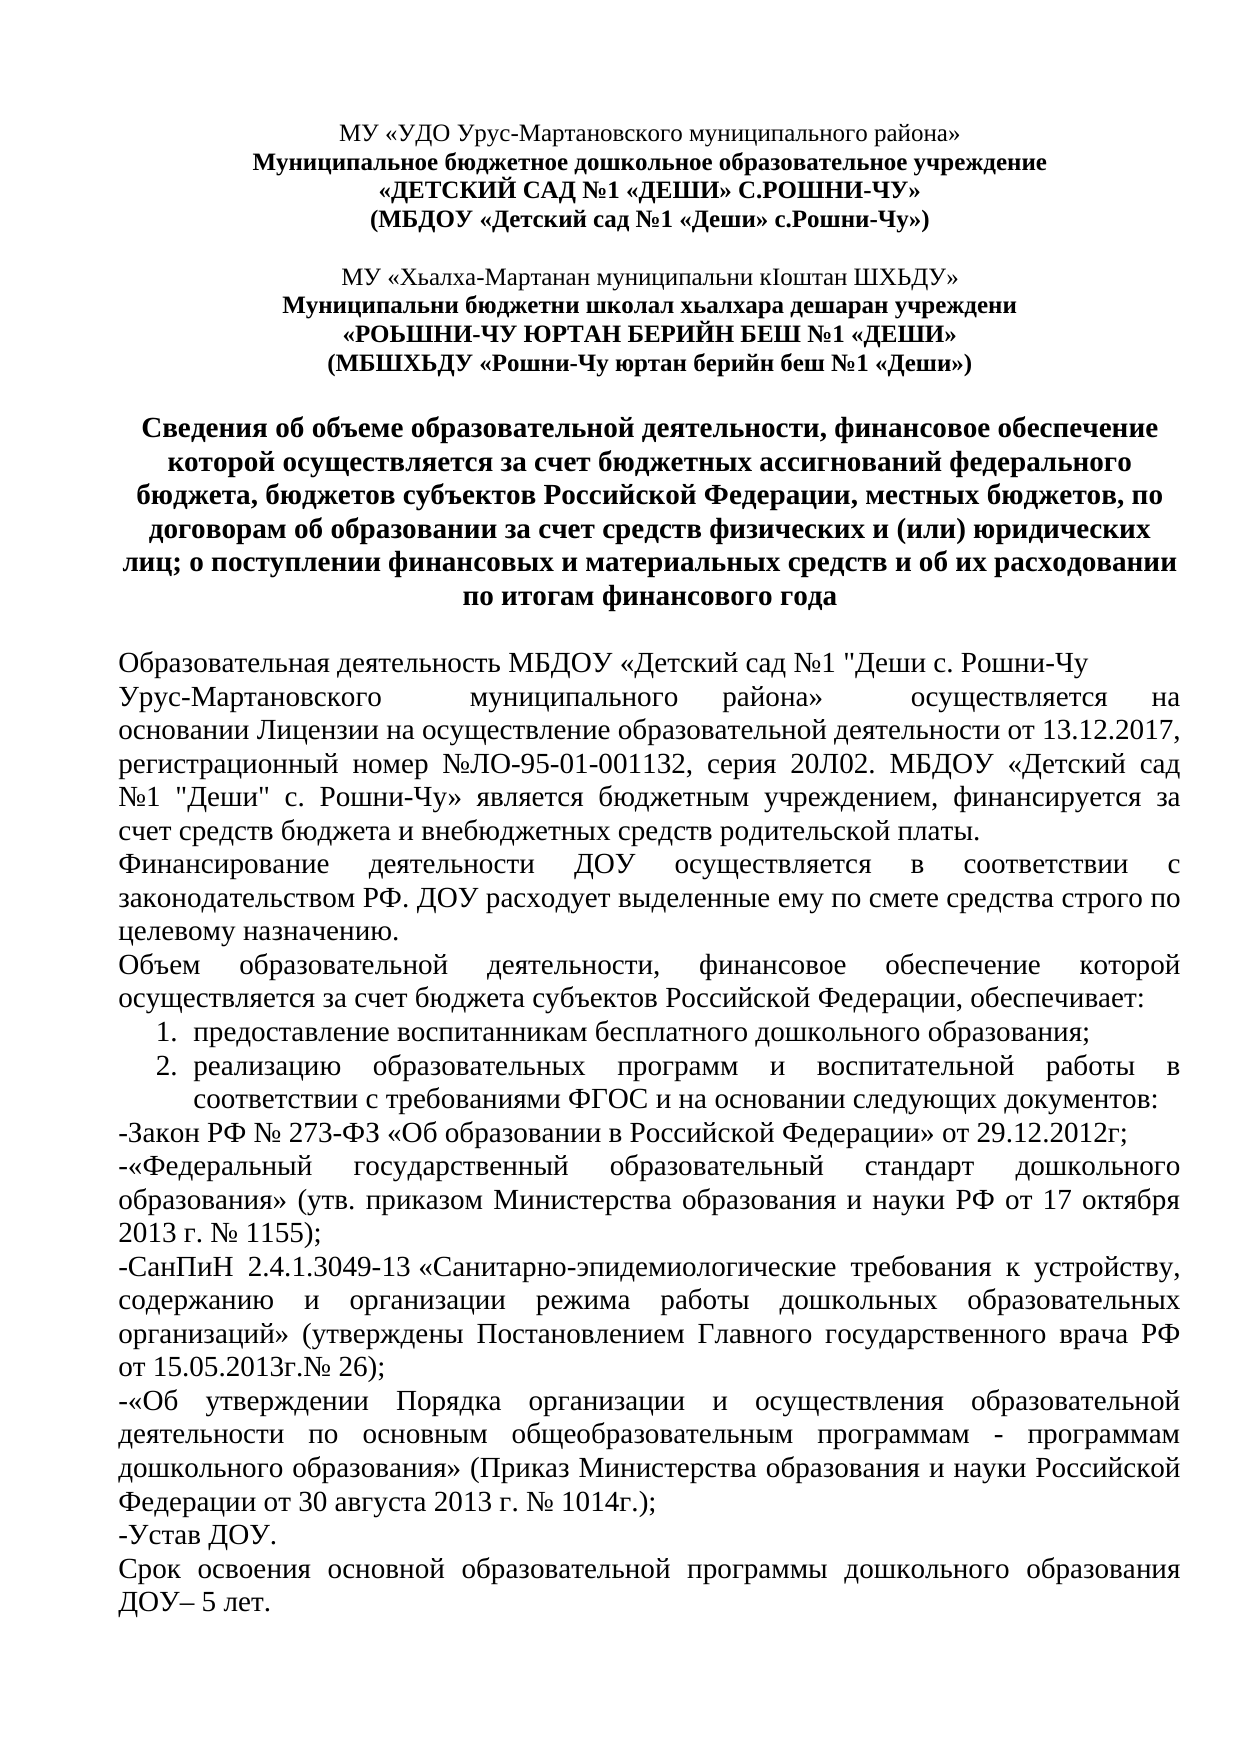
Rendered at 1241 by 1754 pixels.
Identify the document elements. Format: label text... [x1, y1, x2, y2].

text МУ «УДО Урус-Мартановского муниципального района» [118, 118, 1181, 147]
text Образовательная деятельность МБДОУ «Детский сад №1 "Деши с. Рошни-Чу [118, 645, 1181, 679]
text -Устав ДОУ. [118, 1517, 1181, 1551]
text Урус-Мартановского муниципального района» осуществляется на основании Лицензии на осуществление образовательной деятельности от 13.12.2017, регистрационный номер №ЛО-95-01-001132, серия 20Л02. МБДОУ «Детский сад №1 "Деши" с. Рошни-Чу» является бюджетным учреждением, финансируется за счет средств бюджета и внебюджетных средств родительской платы. [118, 679, 1181, 846]
list предоставление воспитанникам бесплатного дошкольного образования; [156, 1014, 1181, 1048]
text Муниципальное бюджетное дошкольное образовательное учреждение [118, 147, 1181, 176]
text Финансирование деятельности ДОУ осуществляется в соответствии с законодательством РФ. ДОУ расходует выделенные ему по смете средства строго по целевому назначению. [118, 846, 1181, 947]
text -Закон РФ № 273-ФЗ «Об образовании в Российской Федерации» от 29.12.2012г; [118, 1115, 1181, 1148]
text Объем образовательной деятельности, финансовое обеспечение которой осуществляется за счет бюджета субъектов Российской Федерации, обеспечивает: [118, 947, 1181, 1014]
text -«Федеральный государственный образовательный стандарт дошкольного образования» (утв. приказом Министерства образования и науки РФ от 17 октября 2013 г. № 1155); [118, 1148, 1181, 1249]
text «РОЬШНИ-ЧУ ЮРТАН БЕРИЙН БЕШ №1 «ДЕШИ» [118, 319, 1181, 348]
text Срок освоения основной образовательной программы дошкольного образования ДОУ– 5 лет. [118, 1551, 1181, 1618]
text Муниципальни бюджетни школал хьалхара дешаран учреждени [118, 291, 1181, 319]
list «ДЕТСКИЙ САД №1 «ДЕШИ» С.РОШНИ-ЧУ» [118, 176, 1181, 204]
list МУ «Хьалха-Мартанан муниципальни кIоштан ШХЬДУ» [118, 262, 1181, 291]
list (МБДОУ «Детский сад №1 «Деши» с.Рошни-Чу») [118, 204, 1181, 233]
text -«Об утверждении Порядка организации и осуществления образовательной деятельности по основным общеобразовательным программам - программам дошкольного образования» (Приказ Министерства образования и науки Российской Федерации от 30 августа 2013 г. № 1014г.); [118, 1383, 1181, 1517]
text Сведения об объеме образовательной деятельности, финансовое обеспечение которой осуществляется за счет бюджетных ассигнований федерального бюджета, бюджетов субъектов Российской Федерации, местных бюджетов, по договорам об образовании за счет средств физических и (или) юридических лиц; о поступлении финансовых и материальных средств и об их расходовании по итогам финансового года [118, 410, 1181, 612]
list (МБШХЬДУ «Рошни-Чу юртан берийн беш №1 «Деши») [118, 348, 1181, 377]
list реализацию образовательных программ и воспитательной работы в соответствии с требованиями ФГОС и на основании следующих документов: [156, 1048, 1181, 1115]
text -СанПиН 2.4.1.3049-13 «Санитарно-эпидемиологические требования к устройству, содержанию и организации режима работы дошкольных образовательных организаций» (утверждены Постановлением Главного государственного врача РФ от 15.05.2013г.№ 26); [118, 1249, 1181, 1383]
